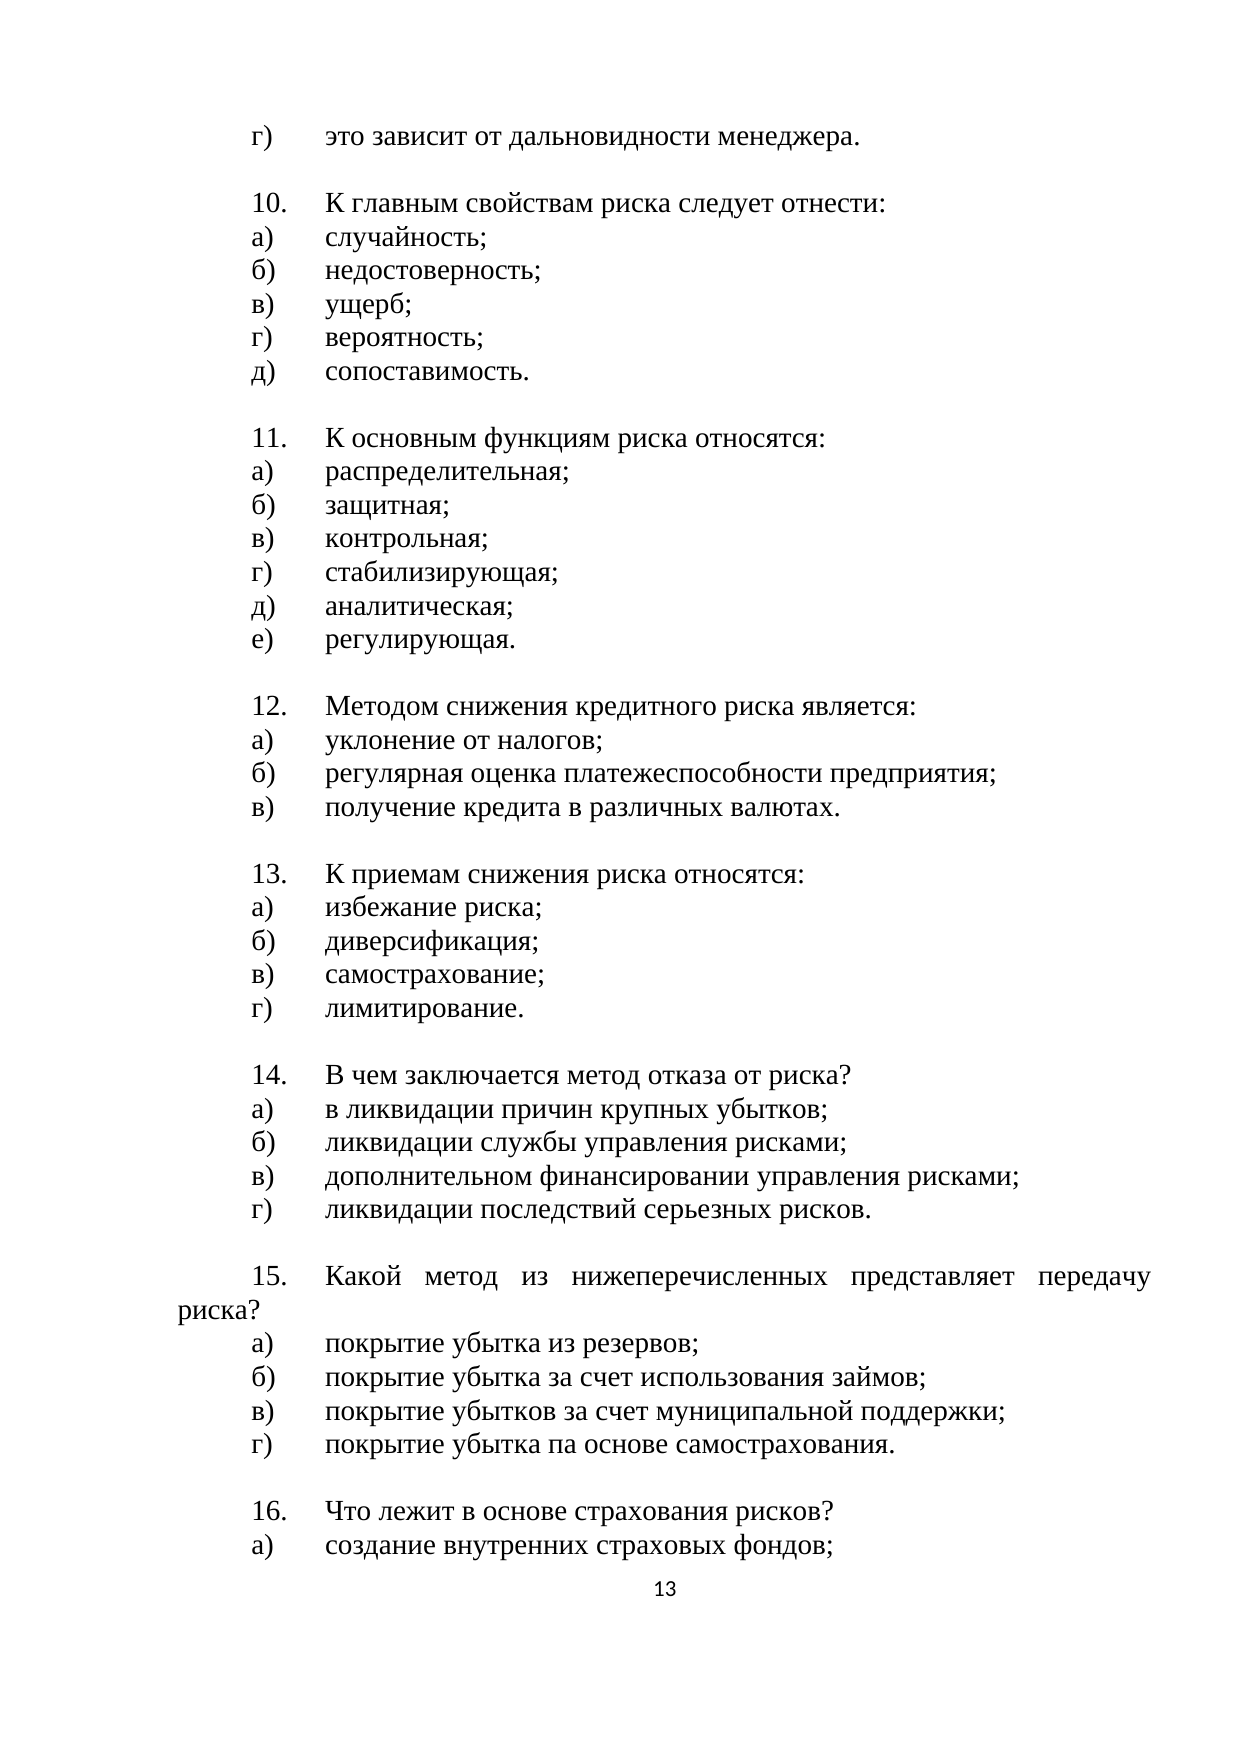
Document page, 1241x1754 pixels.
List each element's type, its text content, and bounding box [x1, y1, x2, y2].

text б) защитная; [177, 487, 1152, 521]
text б) недостоверность; [177, 252, 1152, 286]
text а) уклонение от налогов; [177, 722, 1152, 755]
list К основным функциям риска относятся: [177, 420, 1152, 453]
text г) это зависит от дальновидности менеджера. [177, 118, 1152, 152]
list Что лежит в основе страхования рисков? [177, 1493, 1152, 1527]
text д) аналитическая; [177, 588, 1152, 621]
list К главным свойствам риска следует отнести: [177, 185, 1152, 219]
text в) самострахование; [177, 957, 1152, 990]
text б) ликвидации службы управления рисками; [177, 1124, 1152, 1158]
text е) регулирующая. [177, 621, 1152, 655]
text г) стабилизирующая; [177, 554, 1152, 588]
list Какой метод из нижеперечисленных представляет передачу риска? [177, 1258, 1152, 1326]
text б) регулярная оценка платежеспособности предприятия; [177, 755, 1152, 789]
text в) покрытие убытков за счет муниципальной поддержки; [177, 1393, 1152, 1426]
text д) сопоставимость. [177, 353, 1152, 386]
text б) диверсификация; [177, 923, 1152, 957]
list Методом снижения кредитного риска является: [177, 688, 1152, 722]
text г) лимитирование. [177, 990, 1152, 1024]
text а) в ликвидации причин крупных убытков; [177, 1091, 1152, 1124]
text а) распределительная; [177, 453, 1152, 487]
text г) вероятность; [177, 319, 1152, 353]
text г) покрытие убытка па основе самострахования. [177, 1426, 1152, 1460]
text а) избежание риска; [177, 889, 1152, 923]
list В чем заключается метод отказа от риска? [177, 1057, 1152, 1091]
text а) покрытие убытка из резервов; [177, 1326, 1152, 1359]
text а) создание внутренних страховых фондов; [177, 1527, 1152, 1560]
text г) ликвидации последствий серьезных рисков. [177, 1191, 1152, 1225]
text а) случайность; [177, 219, 1152, 252]
text в) контрольная; [177, 521, 1152, 554]
text в) дополнительном финансировании управления рисками; [177, 1158, 1152, 1191]
text в) ущерб; [177, 286, 1152, 319]
text в) получение кредита в различных валютах. [177, 789, 1152, 822]
text б) покрытие убытка за счет использования займов; [177, 1359, 1152, 1393]
list К приемам снижения риска относятся: [177, 856, 1152, 889]
